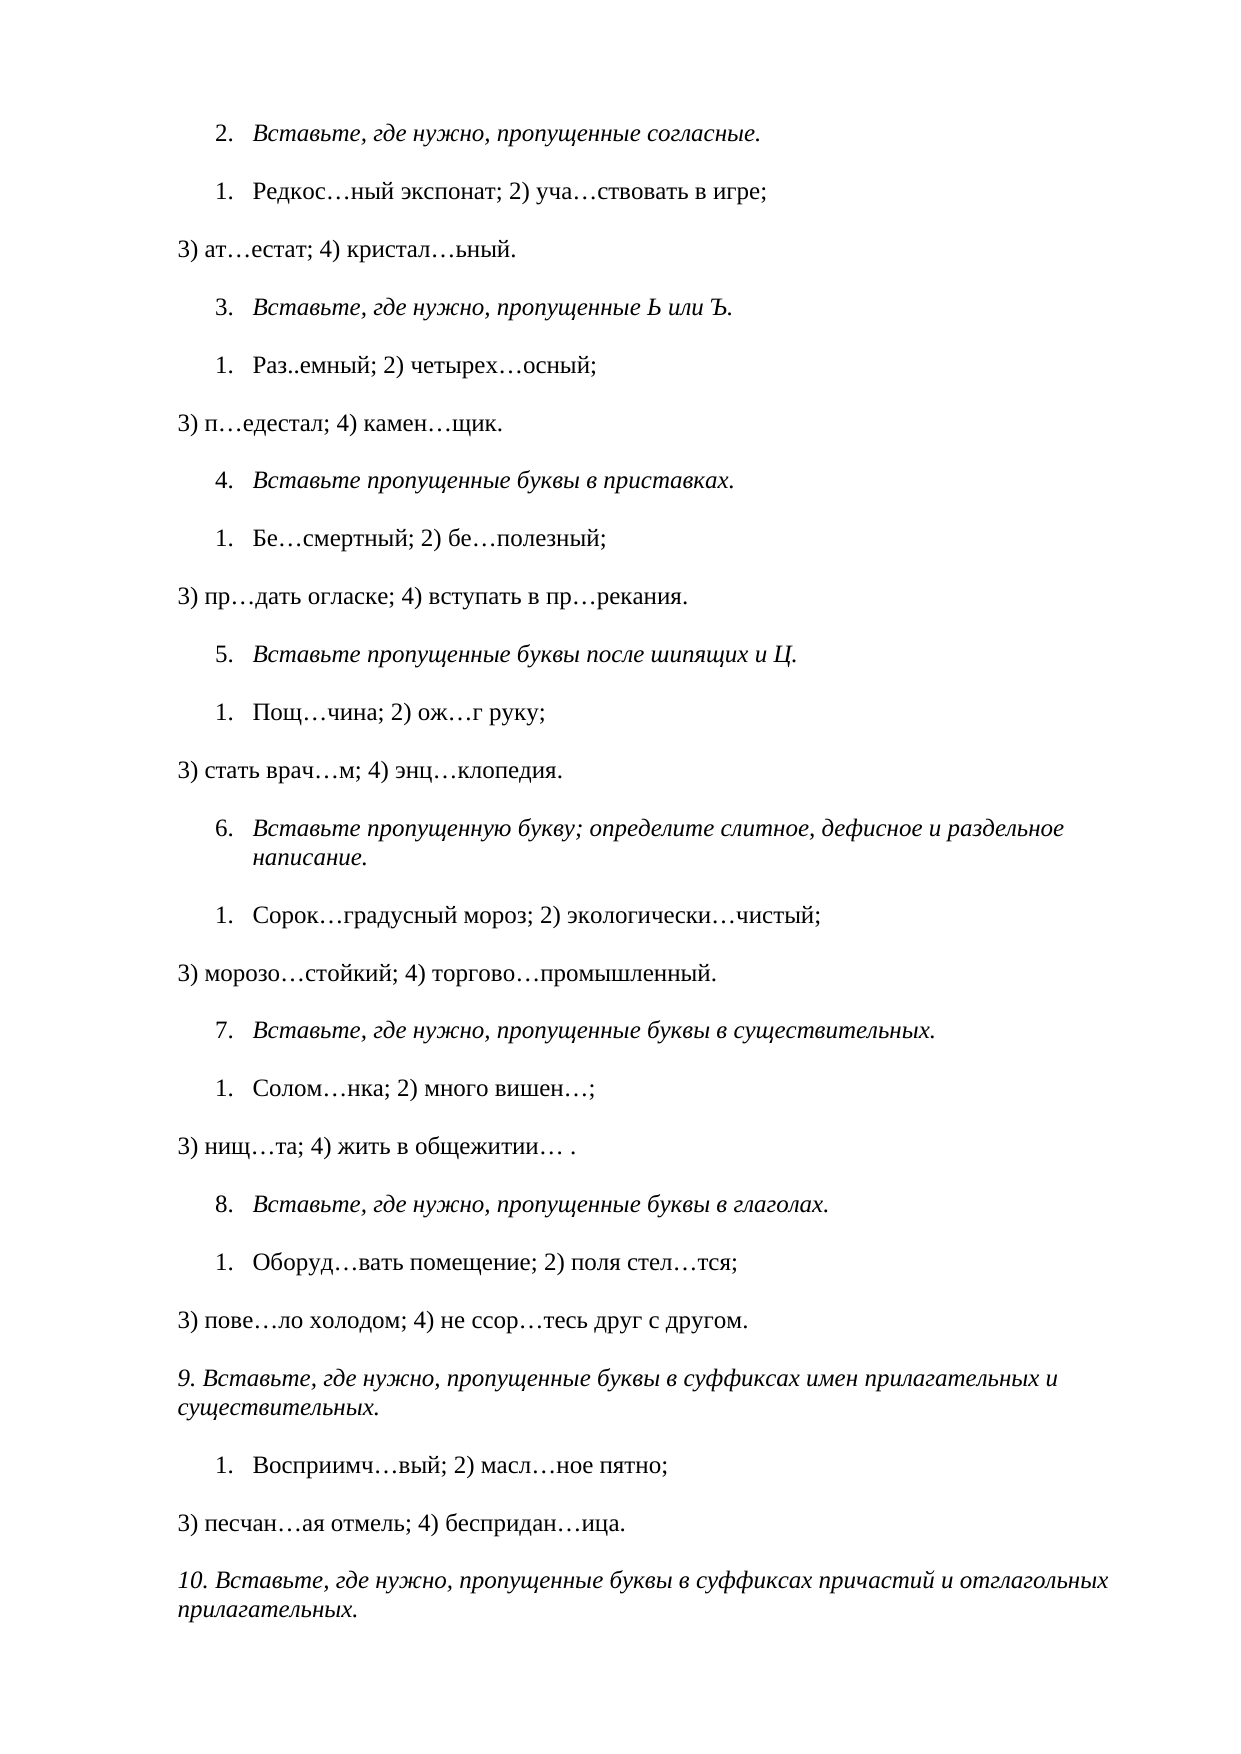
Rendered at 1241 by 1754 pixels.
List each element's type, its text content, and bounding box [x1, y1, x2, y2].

text 3) ат…естат; 4) кристал…ьный. [177, 234, 1152, 263]
list Вставьте пропущенную букву; определите слитное, дефисное и раздельное написание. [215, 813, 1152, 871]
text 3) нищ…та; 4) жить в общежитии… . [177, 1131, 1152, 1160]
text 9. Вставьте, где нужно, пропущенные буквы в суффиксах имен прилагательных и существительных. [177, 1363, 1152, 1421]
text 3) песчан…ая отмель; 4) беспридан…ица. [177, 1508, 1152, 1536]
list Восприимч…вый; 2) масл…ное пятно; [215, 1450, 1152, 1478]
list Вставьте, где нужно, пропущенные буквы в глаголах. [215, 1189, 1152, 1218]
list Оборуд…вать помещение; 2) поля стел…тся; [215, 1247, 1152, 1276]
list Вставьте пропущенные буквы после шипящих и Ц. [215, 639, 1152, 668]
list Солом…нка; 2) много вишен…; [215, 1073, 1152, 1102]
list Вставьте, где нужно, пропущенные буквы в существительных. [215, 1016, 1152, 1044]
list Раз..емный; 2) четырех…осный; [215, 350, 1152, 378]
list Вставьте, где нужно, пропущенные согласные. [215, 118, 1152, 147]
text 3) морозо…стойкий; 4) торгово…промышленный. [177, 958, 1152, 986]
text 3) стать врач…м; 4) энц…клопедия. [177, 755, 1152, 784]
list Пощ…чина; 2) ож…г руку; [215, 697, 1152, 726]
list Вставьте, где нужно, пропущенные Ь или Ъ. [215, 292, 1152, 321]
list Вставьте пропущенные буквы в приставках. [215, 466, 1152, 494]
list Редкос…ный экспонат; 2) уча…ствовать в игре; [215, 176, 1152, 205]
text 3) п…едестал; 4) камен…щик. [177, 408, 1152, 436]
list Сорок…градусный мороз; 2) экологически…чистый; [215, 900, 1152, 928]
text 3) пове…ло холодом; 4) не ссор…тесь друг с другом. [177, 1305, 1152, 1334]
text 3) пр…дать огласке; 4) вступать в пр…рекания. [177, 581, 1152, 610]
list Бе…смертный; 2) бе…полезный; [215, 523, 1152, 552]
text 10. Вставьте, где нужно, пропущенные буквы в суффиксах причастий и отглагольных прилагательных. [177, 1566, 1152, 1623]
